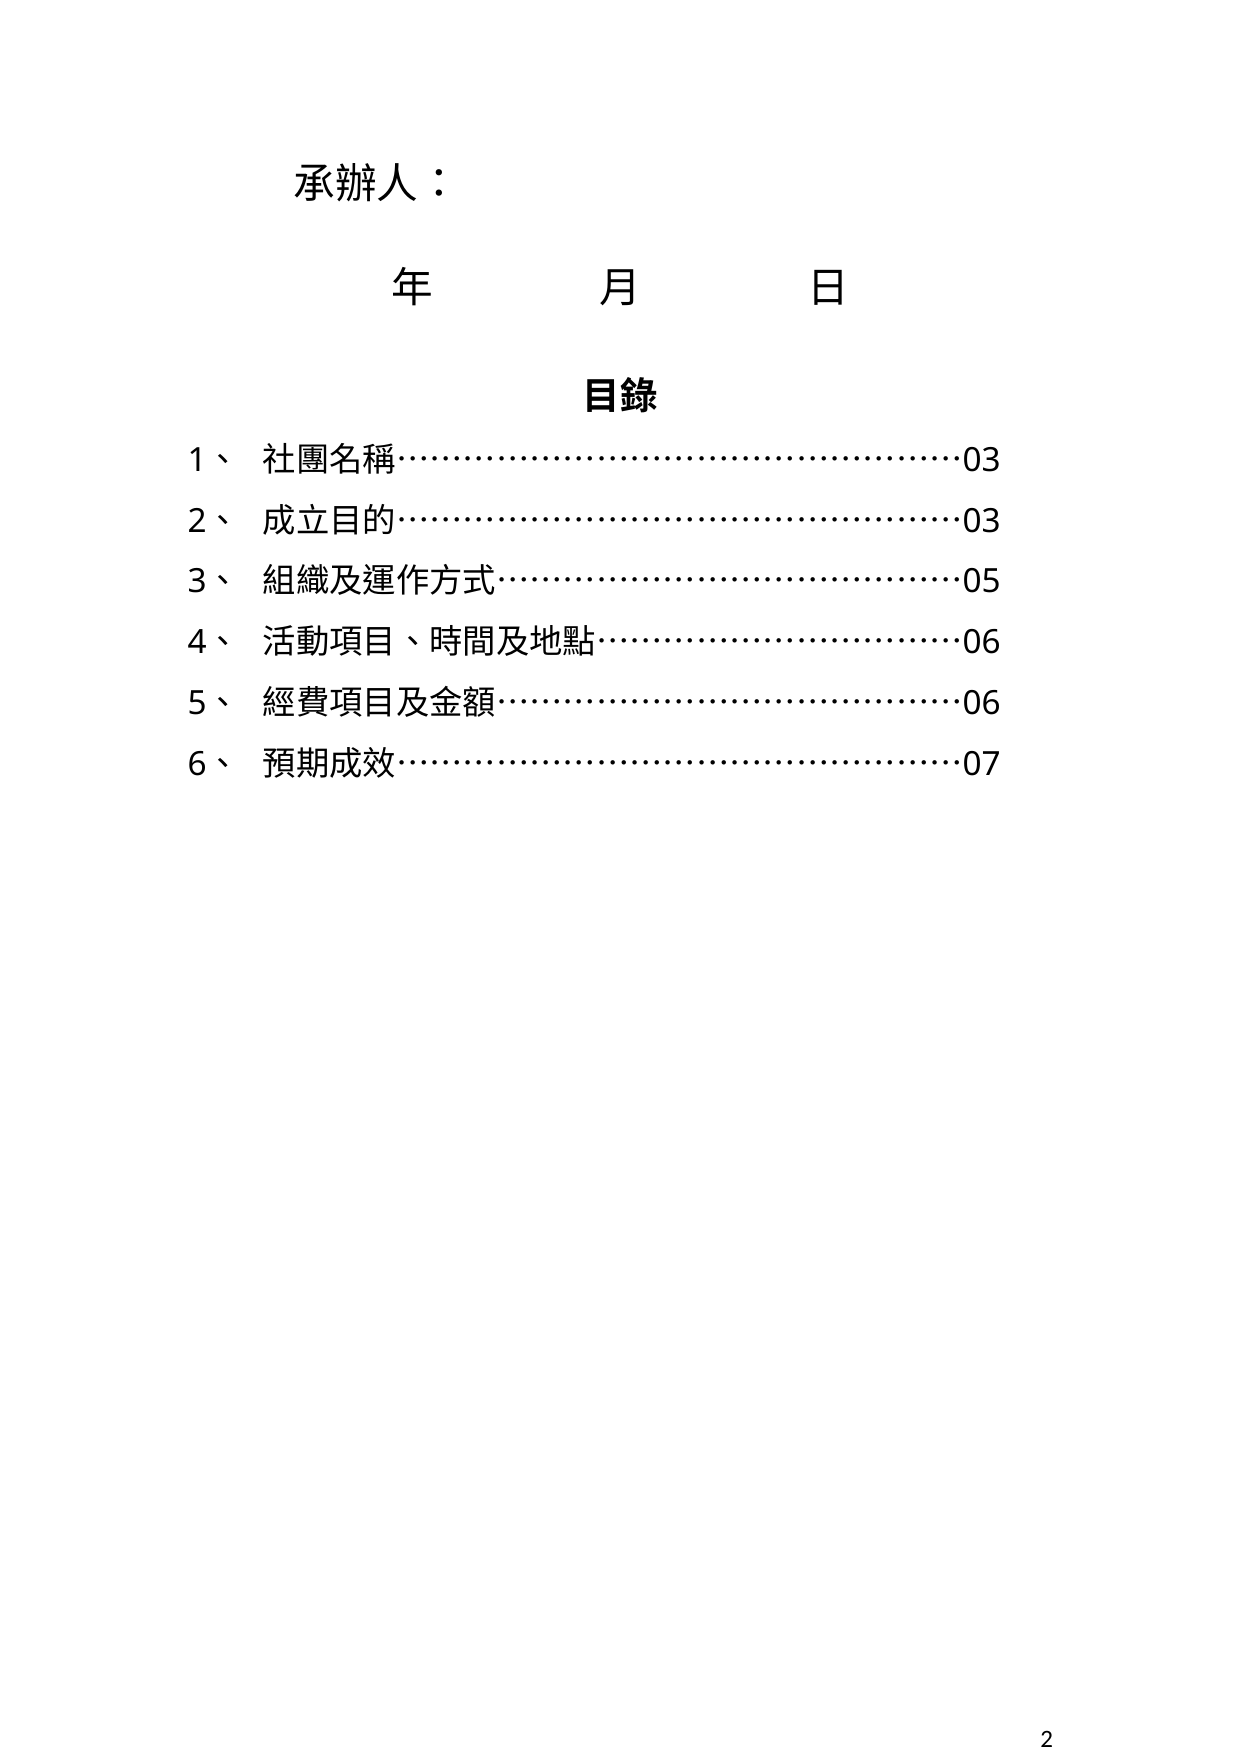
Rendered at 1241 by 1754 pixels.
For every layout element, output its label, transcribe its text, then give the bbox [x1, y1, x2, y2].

list 組織及運作方式……………………………………05 [187, 554, 1053, 603]
list 經費項目及金額……………………………………06 [187, 676, 1053, 724]
text 承辦人： [291, 150, 852, 210]
list 社團名稱……………………………………………03 [187, 432, 1053, 481]
list 成立目的……………………………………………03 [187, 493, 1053, 542]
list 活動項目、時間及地點……………………………06 [187, 615, 1053, 664]
text 年 月 日 [187, 254, 1053, 314]
text 目錄 [187, 366, 1053, 420]
list 預期成效……………………………………………07 [187, 737, 1053, 786]
